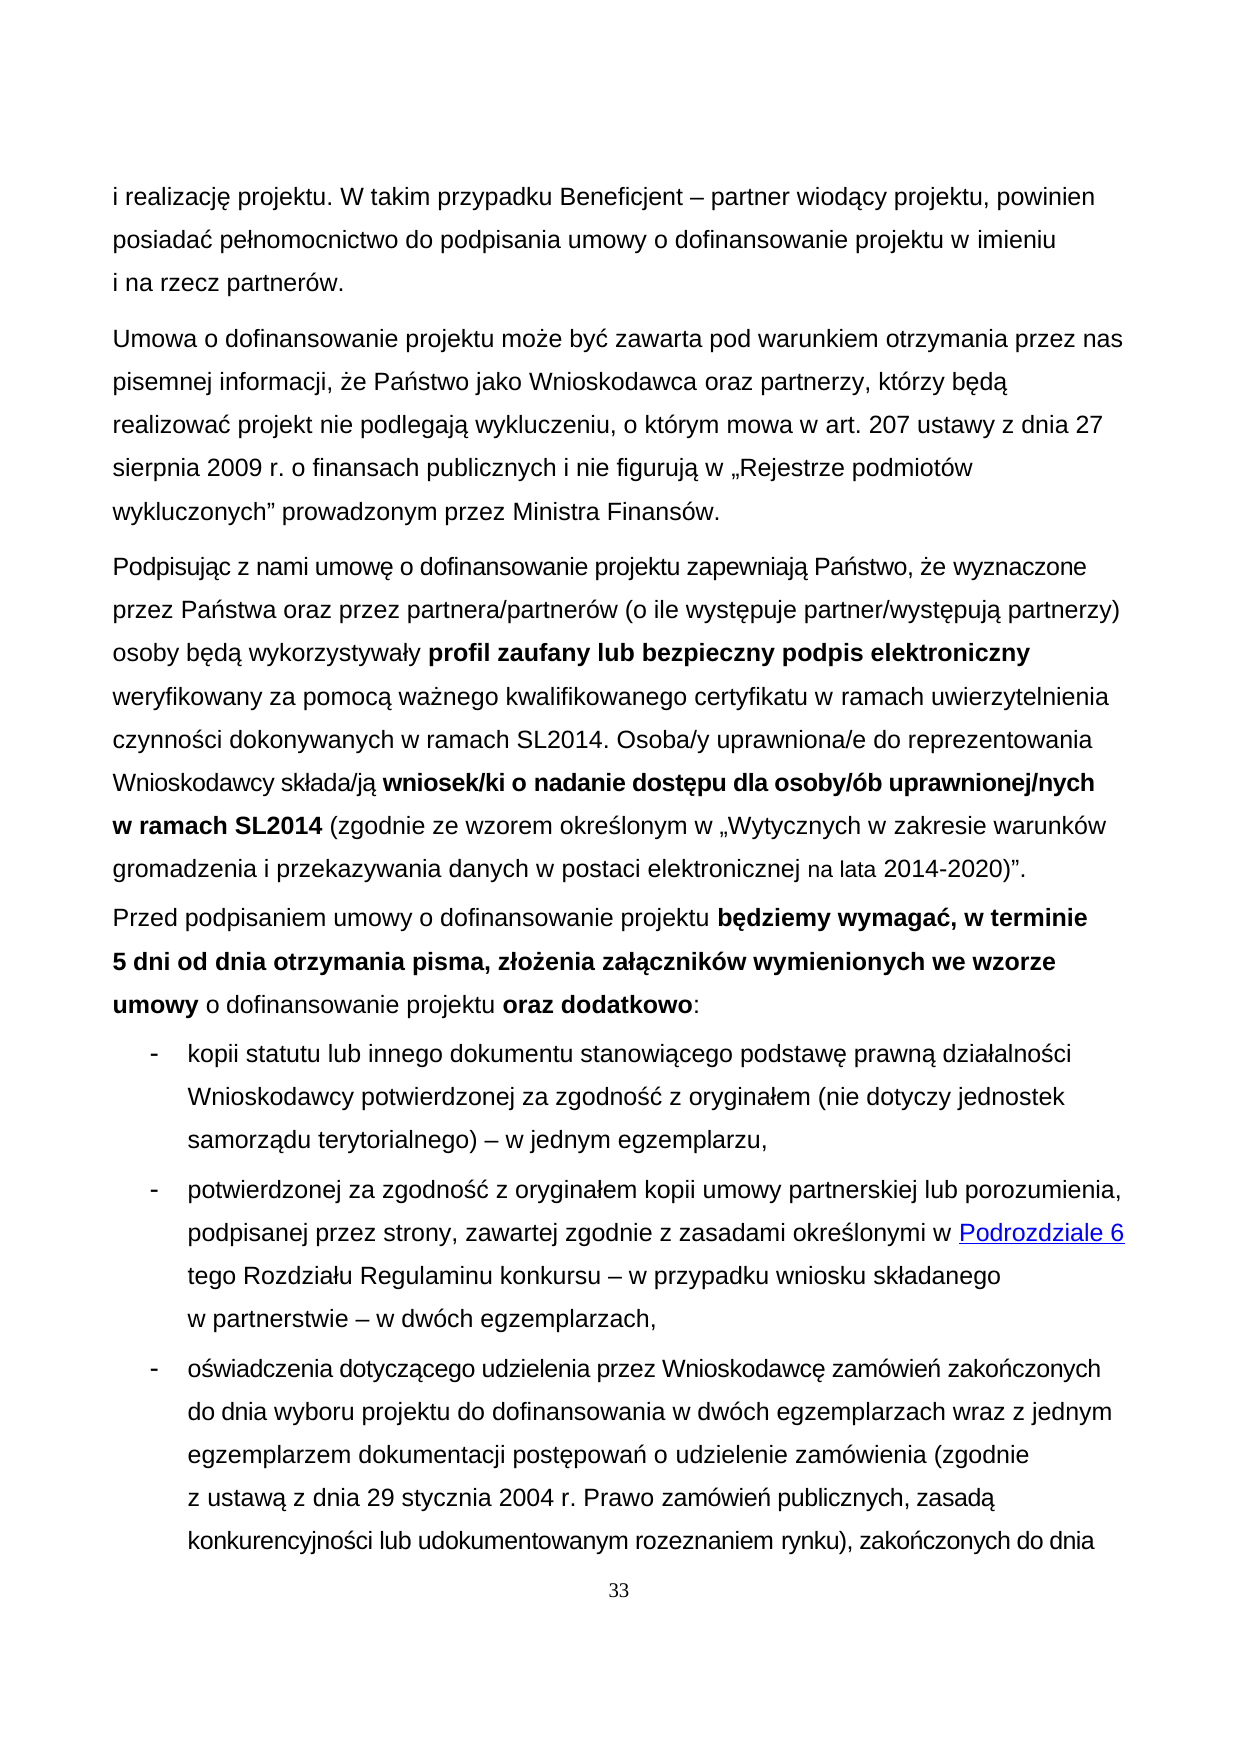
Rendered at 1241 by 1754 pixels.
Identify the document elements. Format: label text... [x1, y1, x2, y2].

list kopii statutu lub innego dokumentu stanowiącego podstawę prawną działalności Wnioskodawcy potwierdzonej za zgodność z oryginałem (nie dotyczy jednostek samorządu terytorialnego) – w jednym egzemplarzu, [150, 1039, 1125, 1154]
text Podpisując z nami umowę o dofinansowanie projektu zapewniają Państwo, że wyznaczone przez Państwa oraz przez partnera/partnerów (o ile występuje partner/występują partnerzy) osoby będą wykorzystywały profil zaufany lub bezpieczny podpis elektroniczny weryfikowany za pomocą ważnego kwalifikowanego certyfikatu w ramach uwierzytelnienia czynności dokonywanych w ramach SL2014. Osoba/y uprawniona/e do reprezentowania Wnioskodawcy składa/ją wniosek/ki o nadanie dostępu dla osoby/ób uprawnionej/nych w ramach SL2014 (zgodnie ze wzorem określonym w „Wytycznych w zakresie warunków gromadzenia i przekazywania danych w postaci elektronicznej na lata 2014-2020)”. [112, 552, 1125, 883]
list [150, 1353, 1125, 1555]
list potwierdzonej za zgodność z oryginałem kopii umowy partnerskiej lub porozumienia, podpisanej przez strony, zawartej zgodnie z zasadami określonymi w Podrozdziale 6 tego Rozdziału Regulaminu konkursu – w przypadku wniosku składanego w partnerstwie – w dwóch egzemplarzach, [150, 1175, 1125, 1333]
text Przed podpisaniem umowy o dofinansowanie projektu będziemy wymagać, w terminie 5 dni od dnia otrzymania pisma, złożenia załączników wymienionych we wzorze umowy o dofinansowanie projektu oraz dodatkowo: [112, 903, 1125, 1018]
text Umowa o dofinansowanie projektu może być zawarta pod warunkiem otrzymania przez nas pisemnej informacji, że Państwo jako Wnioskodawca oraz partnerzy, którzy będą realizować projekt nie podlegają wykluczeniu, o którym mowa w art. 207 ustawy z dnia 27 sierpnia 2009 r. o finansach publicznych i nie figurują w „Rejestrze podmiotów wykluczonych” prowadzonym przez Ministra Finansów. [112, 324, 1125, 525]
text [112, 182, 1125, 297]
